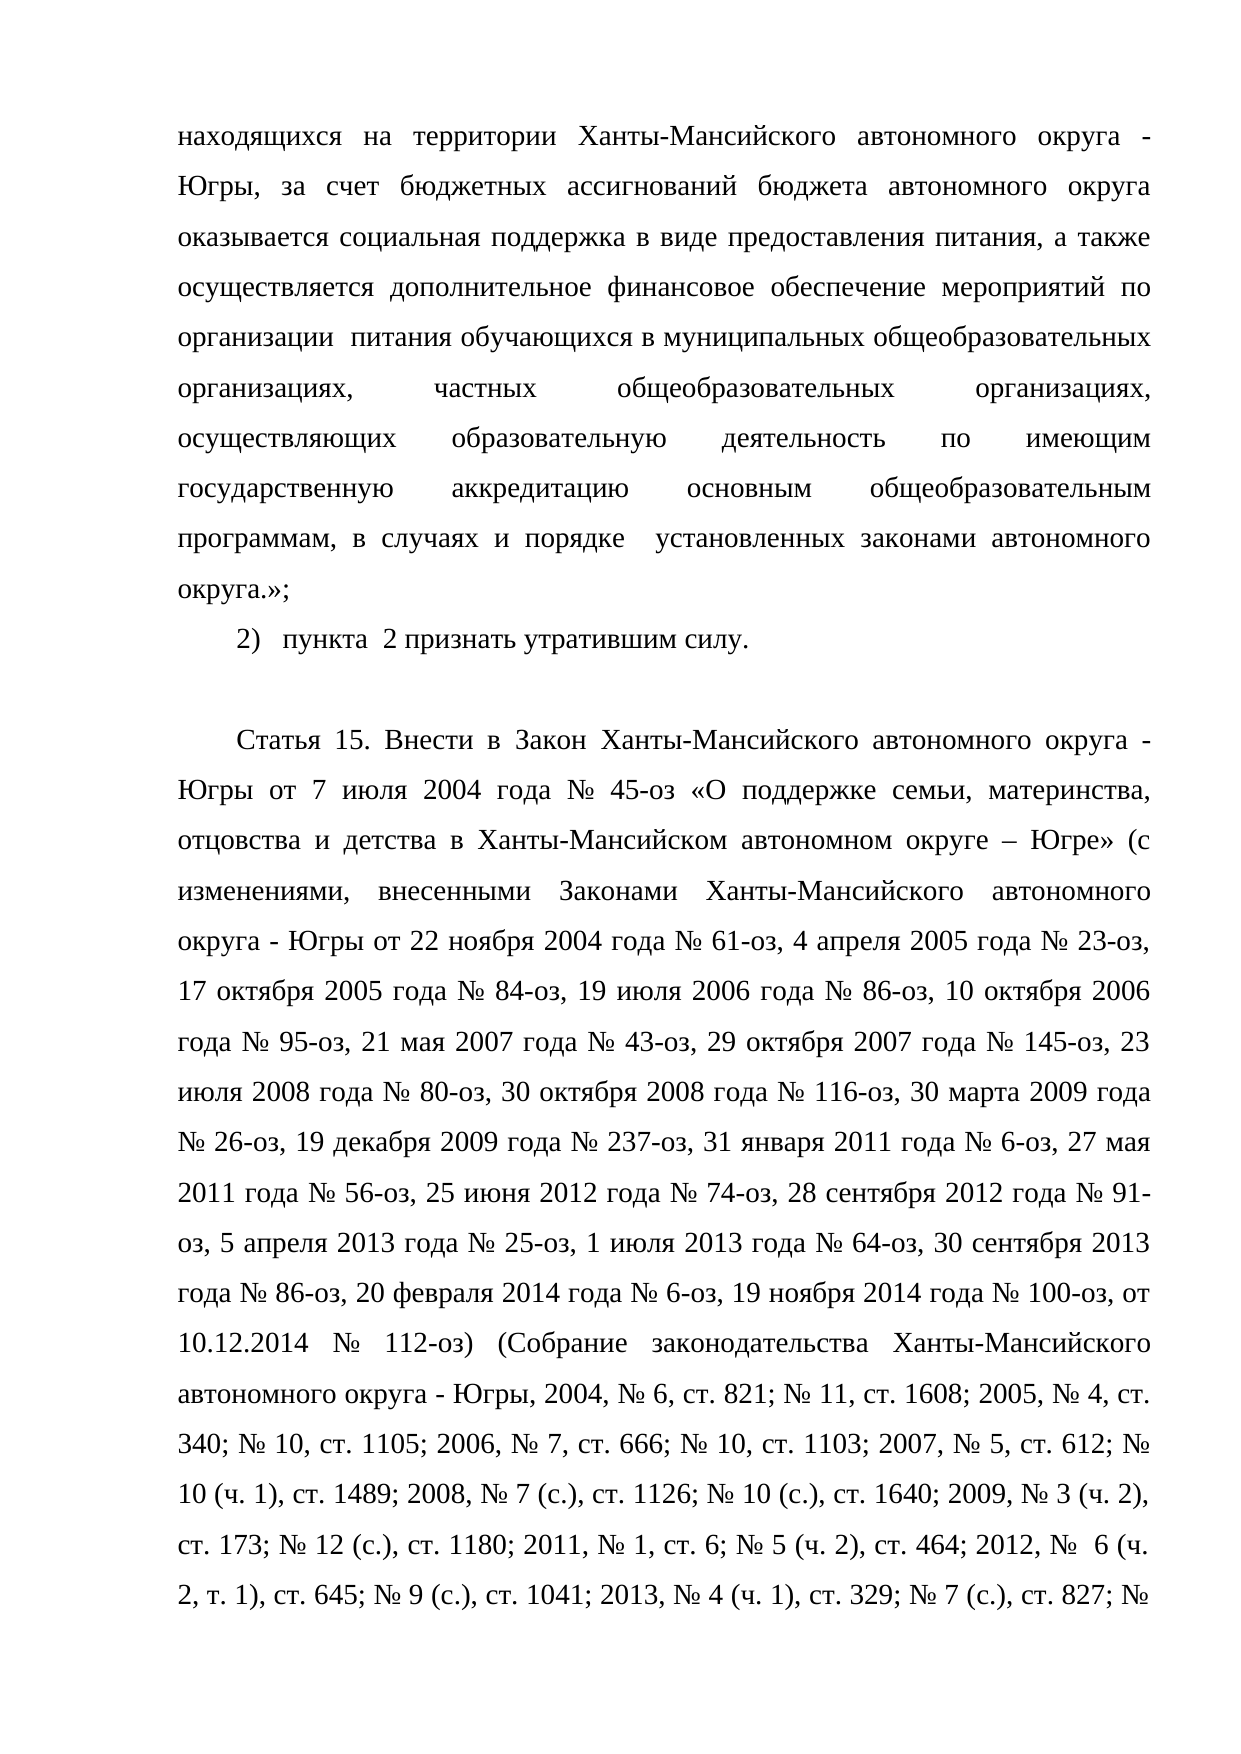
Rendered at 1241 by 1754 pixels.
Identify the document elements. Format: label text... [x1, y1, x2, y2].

text 2) пункта 2 признать утратившим силу. [177, 621, 1152, 655]
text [177, 722, 1152, 1611]
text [177, 118, 1152, 604]
